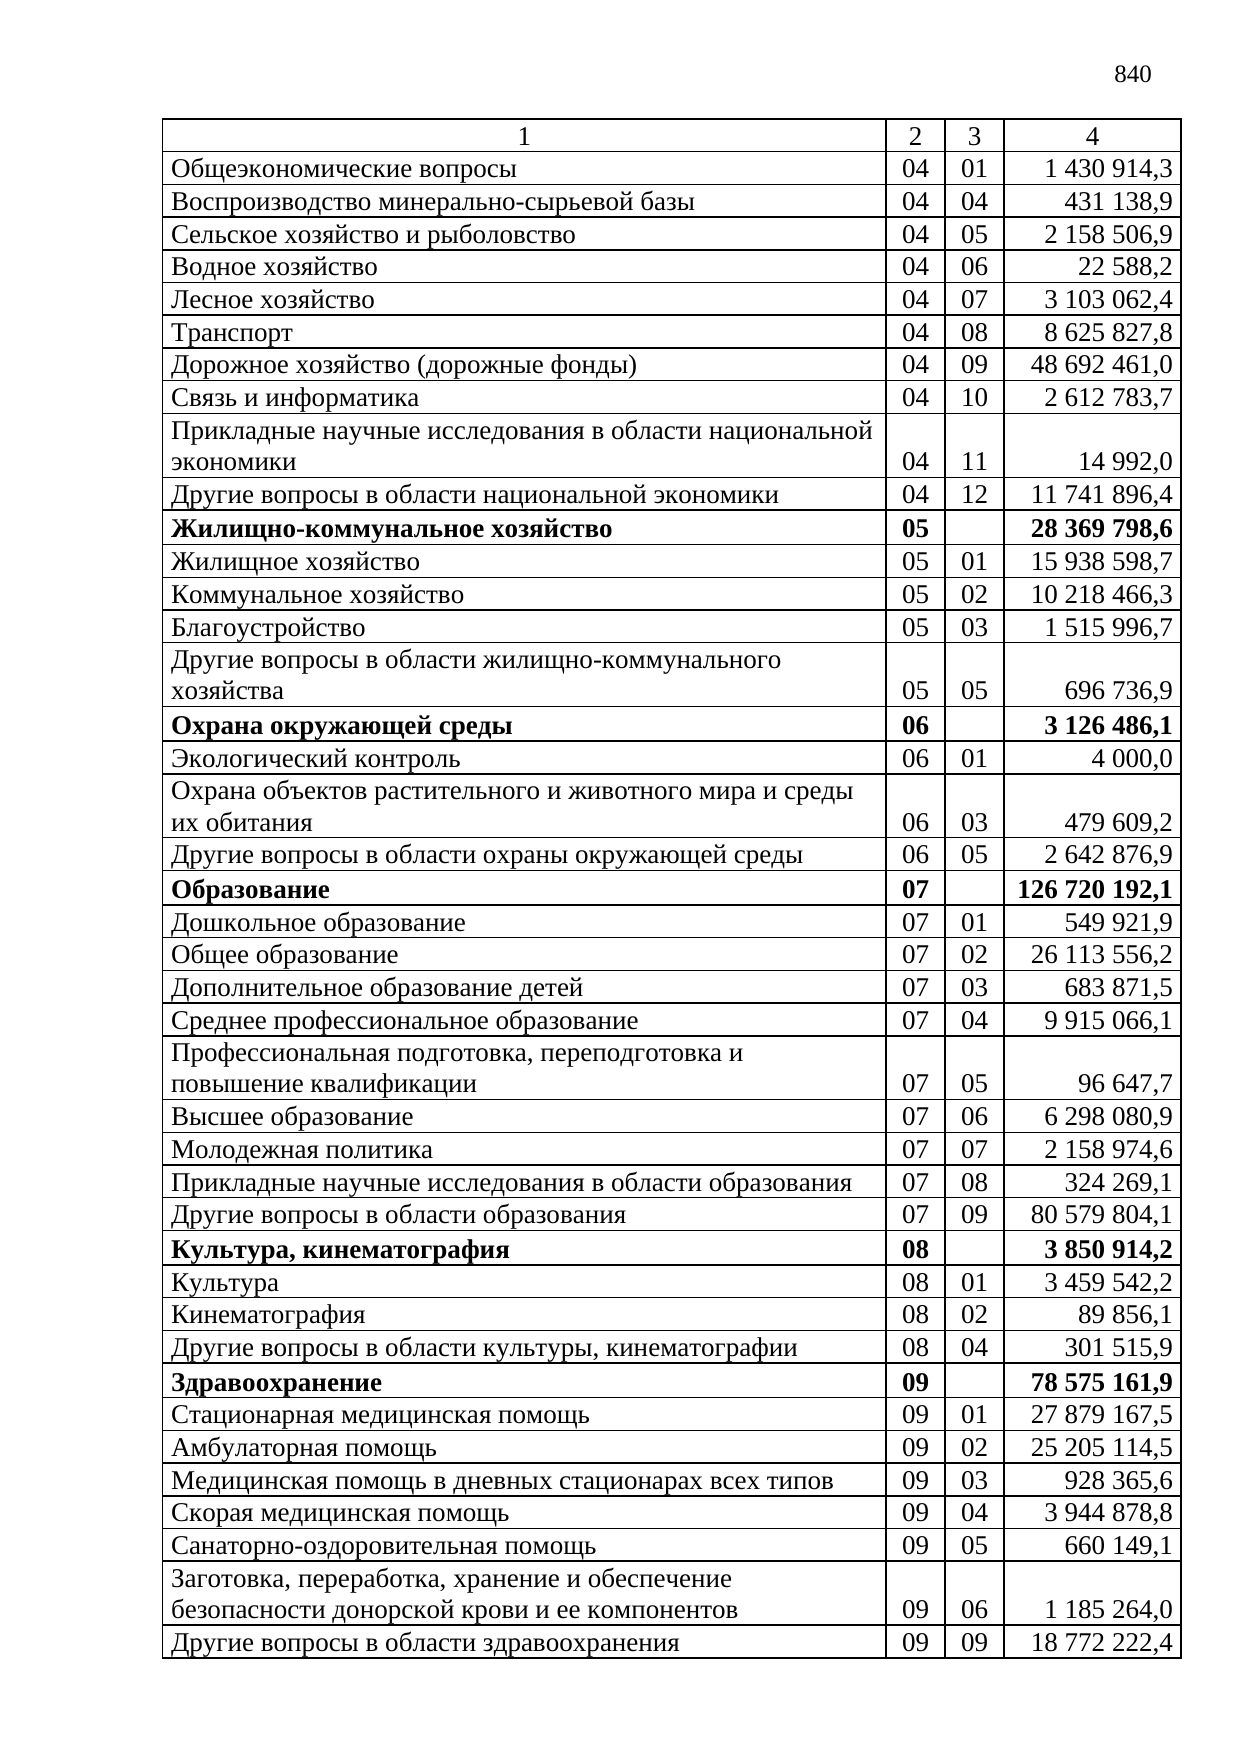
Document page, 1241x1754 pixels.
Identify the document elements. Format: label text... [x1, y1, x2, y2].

table_cell Прикладные научные исследования в области образования [163, 1166, 885, 1197]
table_cell Благоустройство [163, 611, 885, 642]
table_cell 04 [887, 478, 944, 509]
table_cell 78 575 161,9 [1005, 1364, 1180, 1397]
table_cell 05 [946, 218, 1003, 249]
table_cell Прикладные научные исследования в области национальной экономики [163, 414, 885, 476]
table_header 3 [946, 120, 1003, 151]
table_cell 02 [946, 578, 1003, 609]
table_cell 07 [887, 1133, 944, 1164]
table_cell Профессиональная подготовка, переподготовка и повышение квалификации [163, 1037, 885, 1099]
table_cell 08 [946, 316, 1003, 347]
table_cell 04 [946, 1497, 1003, 1528]
table_cell 09 [887, 1464, 944, 1495]
table_cell 27 879 167,5 [1005, 1398, 1180, 1429]
table_cell 11 741 896,4 [1005, 478, 1180, 509]
table_cell 96 647,7 [1005, 1037, 1180, 1099]
table_cell Общее образование [163, 938, 885, 969]
table_cell 01 [946, 906, 1003, 937]
table_cell 3 850 914,2 [1005, 1231, 1180, 1264]
table_cell 05 [946, 1529, 1003, 1560]
table_cell 07 [887, 1004, 944, 1035]
table_cell 08 [946, 1166, 1003, 1197]
table_cell 03 [946, 1464, 1003, 1495]
table_cell 04 [887, 251, 944, 282]
table_cell Стационарная медицинская помощь [163, 1398, 885, 1429]
table_cell 18 772 222,4 [1005, 1626, 1180, 1657]
table_cell Культура [163, 1266, 885, 1297]
table_cell 12 [946, 478, 1003, 509]
table_cell 05 [887, 611, 944, 642]
table_cell Другие вопросы в области культуры, кинематографии [163, 1331, 885, 1362]
table_cell 324 269,1 [1005, 1166, 1180, 1197]
table_cell 07 [887, 971, 944, 1002]
table_cell 3 944 878,8 [1005, 1497, 1180, 1528]
table_cell 1 430 914,3 [1005, 152, 1180, 183]
table_cell 05 [887, 578, 944, 609]
table_cell [946, 707, 1003, 740]
table_cell 2 642 876,9 [1005, 838, 1180, 869]
table_cell 02 [946, 1298, 1003, 1329]
table_cell Дорожное хозяйство (дорожные фонды) [163, 349, 885, 380]
table_cell Другие вопросы в области здравоохранения [163, 1626, 885, 1657]
table_cell 126 720 192,1 [1005, 871, 1180, 904]
table_cell 07 [887, 938, 944, 969]
table_cell 2 158 974,6 [1005, 1133, 1180, 1164]
table_cell Молодежная политика [163, 1133, 885, 1164]
table_cell 10 [946, 381, 1003, 412]
table_cell Лесное хозяйство [163, 283, 885, 314]
table_cell 04 [946, 185, 1003, 216]
table_cell Амбулаторная помощь [163, 1431, 885, 1462]
table_cell 08 [887, 1231, 944, 1264]
table_cell 25 205 114,5 [1005, 1431, 1180, 1462]
table_cell Другие вопросы в области национальной экономики [163, 478, 885, 509]
table_cell 07 [887, 1166, 944, 1197]
table_cell 26 113 556,2 [1005, 938, 1180, 969]
table_cell 48 692 461,0 [1005, 349, 1180, 380]
table_cell 09 [887, 1626, 944, 1657]
table_cell 04 [887, 414, 944, 476]
table_cell Высшее образование [163, 1100, 885, 1131]
table_cell Среднее профессиональное образование [163, 1004, 885, 1035]
table_cell 07 [946, 1133, 1003, 1164]
table_cell 04 [946, 1331, 1003, 1362]
table_cell 04 [887, 152, 944, 183]
table_cell 22 588,2 [1005, 251, 1180, 282]
table_cell 01 [946, 152, 1003, 183]
table_cell Дополнительное образование детей [163, 971, 885, 1002]
table_cell 07 [946, 283, 1003, 314]
table_cell Охрана окружающей среды [163, 707, 885, 740]
table_cell 10 218 466,3 [1005, 578, 1180, 609]
table_cell 06 [946, 1562, 1003, 1624]
table_cell 549 921,9 [1005, 906, 1180, 937]
table_cell Другие вопросы в области образования [163, 1198, 885, 1229]
table_cell 09 [887, 1497, 944, 1528]
table_cell 2 612 783,7 [1005, 381, 1180, 412]
table_cell 06 [887, 838, 944, 869]
table_cell Охрана объектов растительного и животного мира и среды их обитания [163, 775, 885, 837]
table_cell 06 [887, 775, 944, 837]
table_cell Культура, кинематография [163, 1231, 885, 1264]
table_cell 09 [887, 1364, 944, 1397]
table_cell 08 [887, 1266, 944, 1297]
table_cell [946, 1231, 1003, 1264]
table_cell 9 915 066,1 [1005, 1004, 1180, 1035]
table_cell 08 [887, 1331, 944, 1362]
table_cell 301 515,9 [1005, 1331, 1180, 1362]
table_cell Сельское хозяйство и рыболовство [163, 218, 885, 249]
table_cell 07 [887, 1100, 944, 1131]
table_cell 3 459 542,2 [1005, 1266, 1180, 1297]
table_cell Коммунальное хозяйство [163, 578, 885, 609]
table_cell 06 [887, 707, 944, 740]
table_cell 09 [887, 1431, 944, 1462]
table_cell 06 [946, 251, 1003, 282]
table_cell 03 [946, 775, 1003, 837]
table_cell 04 [887, 381, 944, 412]
table_cell 01 [946, 545, 1003, 576]
table_cell 28 369 798,6 [1005, 511, 1180, 544]
table_cell 4 000,0 [1005, 742, 1180, 773]
table_cell [946, 871, 1003, 904]
table_cell [946, 511, 1003, 544]
table_cell Скорая медицинская помощь [163, 1497, 885, 1528]
table_cell 05 [946, 1037, 1003, 1099]
table_cell Другие вопросы в области охраны окружающей среды [163, 838, 885, 869]
table_cell 11 [946, 414, 1003, 476]
table_cell 03 [946, 611, 1003, 642]
table_cell 09 [887, 1562, 944, 1624]
table_cell 05 [887, 511, 944, 544]
table_cell 660 149,1 [1005, 1529, 1180, 1560]
table_cell 09 [946, 349, 1003, 380]
table_cell Образование [163, 871, 885, 904]
table_cell 928 365,6 [1005, 1464, 1180, 1495]
table_cell 15 938 598,7 [1005, 545, 1180, 576]
table_cell Транспорт [163, 316, 885, 347]
table_cell 04 [887, 349, 944, 380]
table_cell 07 [887, 1037, 944, 1099]
table_cell Общеэкономические вопросы [163, 152, 885, 183]
table_cell Связь и информатика [163, 381, 885, 412]
table_cell 09 [946, 1626, 1003, 1657]
table_cell 02 [946, 938, 1003, 969]
table_cell 09 [946, 1198, 1003, 1229]
table_cell 06 [946, 1100, 1003, 1131]
table_cell 01 [946, 1398, 1003, 1429]
table_cell 06 [887, 742, 944, 773]
table_cell Заготовка, переработка, хранение и обеспечение безопасности донорской крови и ее компонентов [163, 1562, 885, 1624]
table_header 4 [1005, 120, 1180, 151]
table_cell 479 609,2 [1005, 775, 1180, 837]
table_cell 08 [887, 1298, 944, 1329]
table_header 2 [887, 120, 944, 151]
table_cell Кинематография [163, 1298, 885, 1329]
table_cell 6 298 080,9 [1005, 1100, 1180, 1131]
table_cell 07 [887, 906, 944, 937]
table_cell 8 625 827,8 [1005, 316, 1180, 347]
table_cell 03 [946, 971, 1003, 1002]
table_cell 09 [887, 1398, 944, 1429]
table_cell 696 736,9 [1005, 643, 1180, 706]
table_cell 04 [887, 218, 944, 249]
table_cell 01 [946, 1266, 1003, 1297]
table_cell Жилищное хозяйство [163, 545, 885, 576]
table_cell 3 103 062,4 [1005, 283, 1180, 314]
table_cell 05 [887, 643, 944, 706]
table_cell 09 [887, 1529, 944, 1560]
table_cell 04 [946, 1004, 1003, 1035]
table_cell 04 [887, 316, 944, 347]
table_cell 3 126 486,1 [1005, 707, 1180, 740]
table_cell 431 138,9 [1005, 185, 1180, 216]
table_cell 07 [887, 1198, 944, 1229]
table_cell Воспроизводство минерально-сырьевой базы [163, 185, 885, 216]
table_cell 2 158 506,9 [1005, 218, 1180, 249]
table_cell 1 515 996,7 [1005, 611, 1180, 642]
table_cell 04 [887, 283, 944, 314]
table_cell [946, 1364, 1003, 1397]
table_cell 14 992,0 [1005, 414, 1180, 476]
table_cell 89 856,1 [1005, 1298, 1180, 1329]
table_cell Медицинская помощь в дневных стационарах всех типов [163, 1464, 885, 1495]
table_cell 1 185 264,0 [1005, 1562, 1180, 1624]
table_cell Санаторно-оздоровительная помощь [163, 1529, 885, 1560]
table_cell 80 579 804,1 [1005, 1198, 1180, 1229]
table_cell 683 871,5 [1005, 971, 1180, 1002]
table_cell Водное хозяйство [163, 251, 885, 282]
table_cell 04 [887, 185, 944, 216]
table_cell Здравоохранение [163, 1364, 885, 1397]
table_cell 05 [946, 838, 1003, 869]
table_cell 07 [887, 871, 944, 904]
table_cell Экологический контроль [163, 742, 885, 773]
table_cell Дошкольное образование [163, 906, 885, 937]
table_cell 05 [946, 643, 1003, 706]
table_cell 05 [887, 545, 944, 576]
table_cell 02 [946, 1431, 1003, 1462]
table_cell Жилищно-коммунальное хозяйство [163, 511, 885, 544]
table_header 1 [163, 120, 885, 151]
table_cell Другие вопросы в области жилищно-коммунального хозяйства [163, 643, 885, 706]
table_cell 01 [946, 742, 1003, 773]
